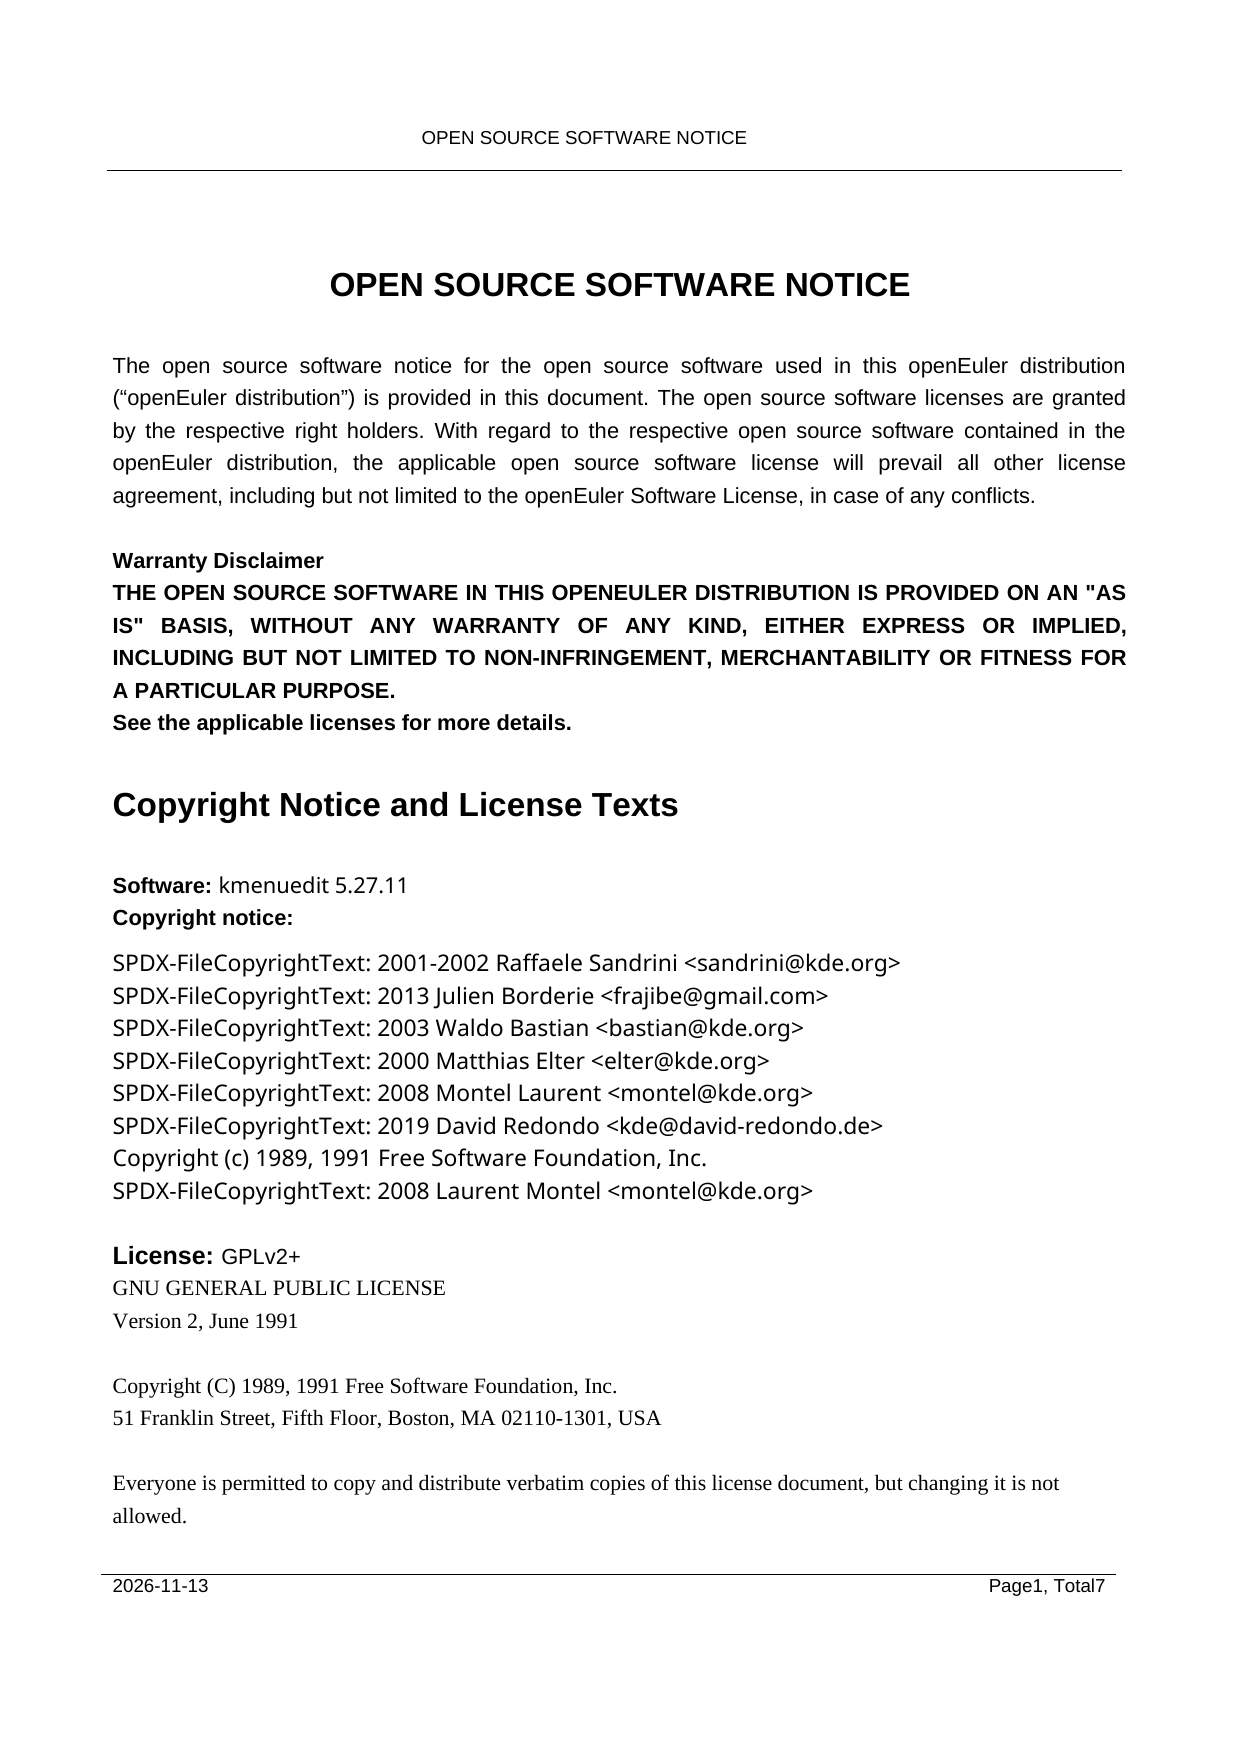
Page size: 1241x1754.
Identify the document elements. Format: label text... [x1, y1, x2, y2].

text Copyright notice: [112, 901, 1128, 934]
text License: GPLv2+ [112, 1239, 1128, 1272]
title Software: kmenuedit 5.27.11 [112, 869, 1128, 901]
text OPEN SOURCE SOFTWARE NOTICE [112, 251, 1128, 316]
text SPDX-FileCopyrightText: 2001-2002 Raffaele Sandrini <sandrini@kde.org> SPDX-FileCopyrightText: 2013 Julien Borderie <frajibe@gmail.com> SPDX-FileCopyrightText: 2003 Waldo Bastian <bastian@kde.org> SPDX-FileCopyrightText: 2000 Matthias Elter <elter@kde.org> SPDX-FileCopyrightText: 2008 Montel Laurent <montel@kde.org> SPDX-FileCopyrightText: 2019 David Redondo <kde@david-redondo.de> Copyright (c) 1989, 1991 Free Software Foundation, Inc. SPDX-FileCopyrightText: 2008 Laurent Montel <montel@kde.org> [112, 947, 1128, 1239]
text The open source software notice for the open source software used in this openEuler distribution (“openEuler distribution”) is provided in this document. The open source software licenses are granted by the respective right holders. With regard to the respective open source software contained in the openEuler distribution, the applicable open source software license will prevail all other license agreement, including but not limited to the openEuler Software License, in case of any conflicts. [112, 349, 1128, 511]
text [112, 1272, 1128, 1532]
text Warranty Disclaimer [112, 544, 1128, 576]
text Copyright Notice and License Texts [112, 771, 1128, 836]
text THE OPEN SOURCE SOFTWARE IN THIS OPENEULER DISTRIBUTION IS PROVIDED ON AN "AS IS" BASIS, WITHOUT ANY WARRANTY OF ANY KIND, EITHER EXPRESS OR IMPLIED, INCLUDING BUT NOT LIMITED TO NON-INFRINGEMENT, MERCHANTABILITY OR FITNESS FOR A PARTICULAR PURPOSE. See the applicable licenses for more details. [112, 576, 1128, 739]
